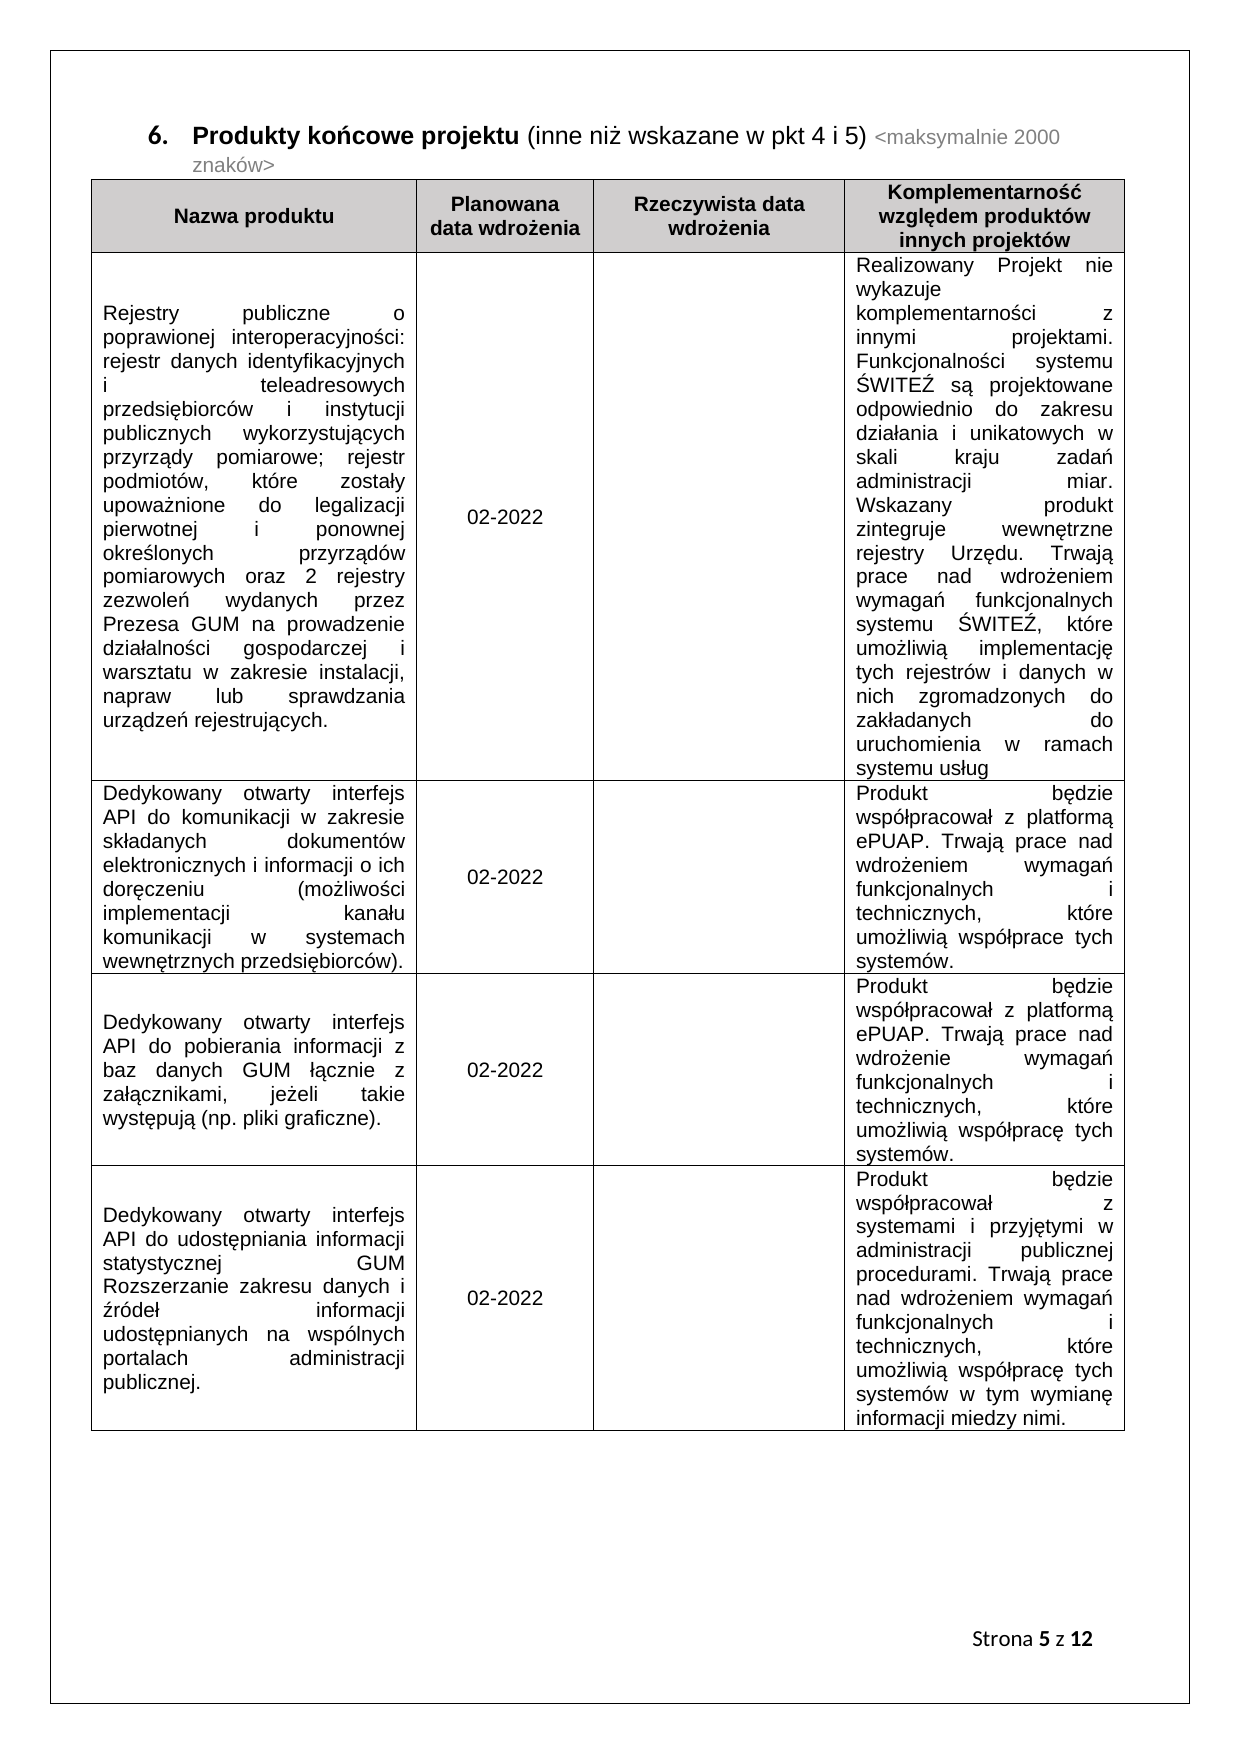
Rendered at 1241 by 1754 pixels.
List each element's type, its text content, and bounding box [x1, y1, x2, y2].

table_cell 02-2022 [417, 253, 593, 780]
table_cell Produkt będzie współpracował z platformą ePUAP. Trwają prace nad wdrożeniem wymagań funkcjonalnych i technicznych, które umożliwią współprace tych systemów. [845, 781, 1124, 973]
table_header Rzeczywista data wdrożenia [594, 180, 844, 252]
table_cell Rejestry publiczne o poprawionej interoperacyjności: rejestr danych identyfikacyjnych i teleadresowych przedsiębiorców i instytucji publicznych wykorzystujących przyrządy pomiarowe; rejestr podmiotów, które zostały upoważnione do legalizacji pierwotnej i ponownej określonych przyrządów pomiarowych oraz 2 rejestry zezwoleń wydanych przez Prezesa GUM na prowadzenie działalności gospodarczej i warsztatu w zakresie instalacji, napraw lub sprawdzania urządzeń rejestrujących. [92, 253, 416, 780]
table_cell [594, 974, 844, 1165]
table_cell 02-2022 [417, 1166, 593, 1430]
table_cell Realizowany Projekt nie wykazuje komplementarności z innymi projektami. Funkcjonalności systemu ŚWITEŹ są projektowane odpowiednio do zakresu działania i unikatowych w skali kraju zadań administracji miar. Wskazany produkt zintegruje wewnętrzne rejestry Urzędu. Trwają prace nad wdrożeniem wymagań funkcjonalnych systemu ŚWITEŹ, które umożliwią implementację tych rejestrów i danych w nich zgromadzonych do zakładanych do uruchomienia w ramach systemu usług [845, 253, 1124, 780]
table_header Nazwa produktu [92, 180, 416, 252]
table_cell 02-2022 [417, 781, 593, 973]
table_cell Dedykowany otwarty interfejs API do pobierania informacji z baz danych GUM łącznie z załącznikami, jeżeli takie występują (np. pliki graficzne). [92, 974, 416, 1165]
table_cell Produkt będzie współpracował z platformą ePUAP. Trwają prace nad wdrożenie wymagań funkcjonalnych i technicznych, które umożliwią współpracę tych systemów. [845, 974, 1124, 1165]
table_cell Produkt będzie współpracował z systemami i przyjętymi w administracji publicznej procedurami. Trwają prace nad wdrożeniem wymagań funkcjonalnych i technicznych, które umożliwią współpracę tych systemów w tym wymianę informacji miedzy nimi. [845, 1166, 1124, 1430]
table_cell [594, 1166, 844, 1430]
table_cell Dedykowany otwarty interfejs API do udostępniania informacji statystycznej GUM Rozszerzanie zakresu danych i źródeł informacji udostępnianych na wspólnych portalach administracji publicznej. [92, 1166, 416, 1430]
table_header Planowana data wdrożenia [417, 180, 593, 252]
table_cell Dedykowany otwarty interfejs API do komunikacji w zakresie składanych dokumentów elektronicznych i informacji o ich doręczeniu (możliwości implementacji kanału komunikacji w systemach wewnętrznych przedsiębiorców). [92, 781, 416, 973]
subtitle Produkty końcowe projektu (inne niż wskazane w pkt 4 i 5) <maksymalnie 2000 znaków> [148, 118, 1093, 177]
table_cell 02-2022 [417, 974, 593, 1165]
table_header Komplementarność względem produktów innych projektów [845, 180, 1124, 252]
table_cell [594, 781, 844, 973]
table_cell [594, 253, 844, 780]
